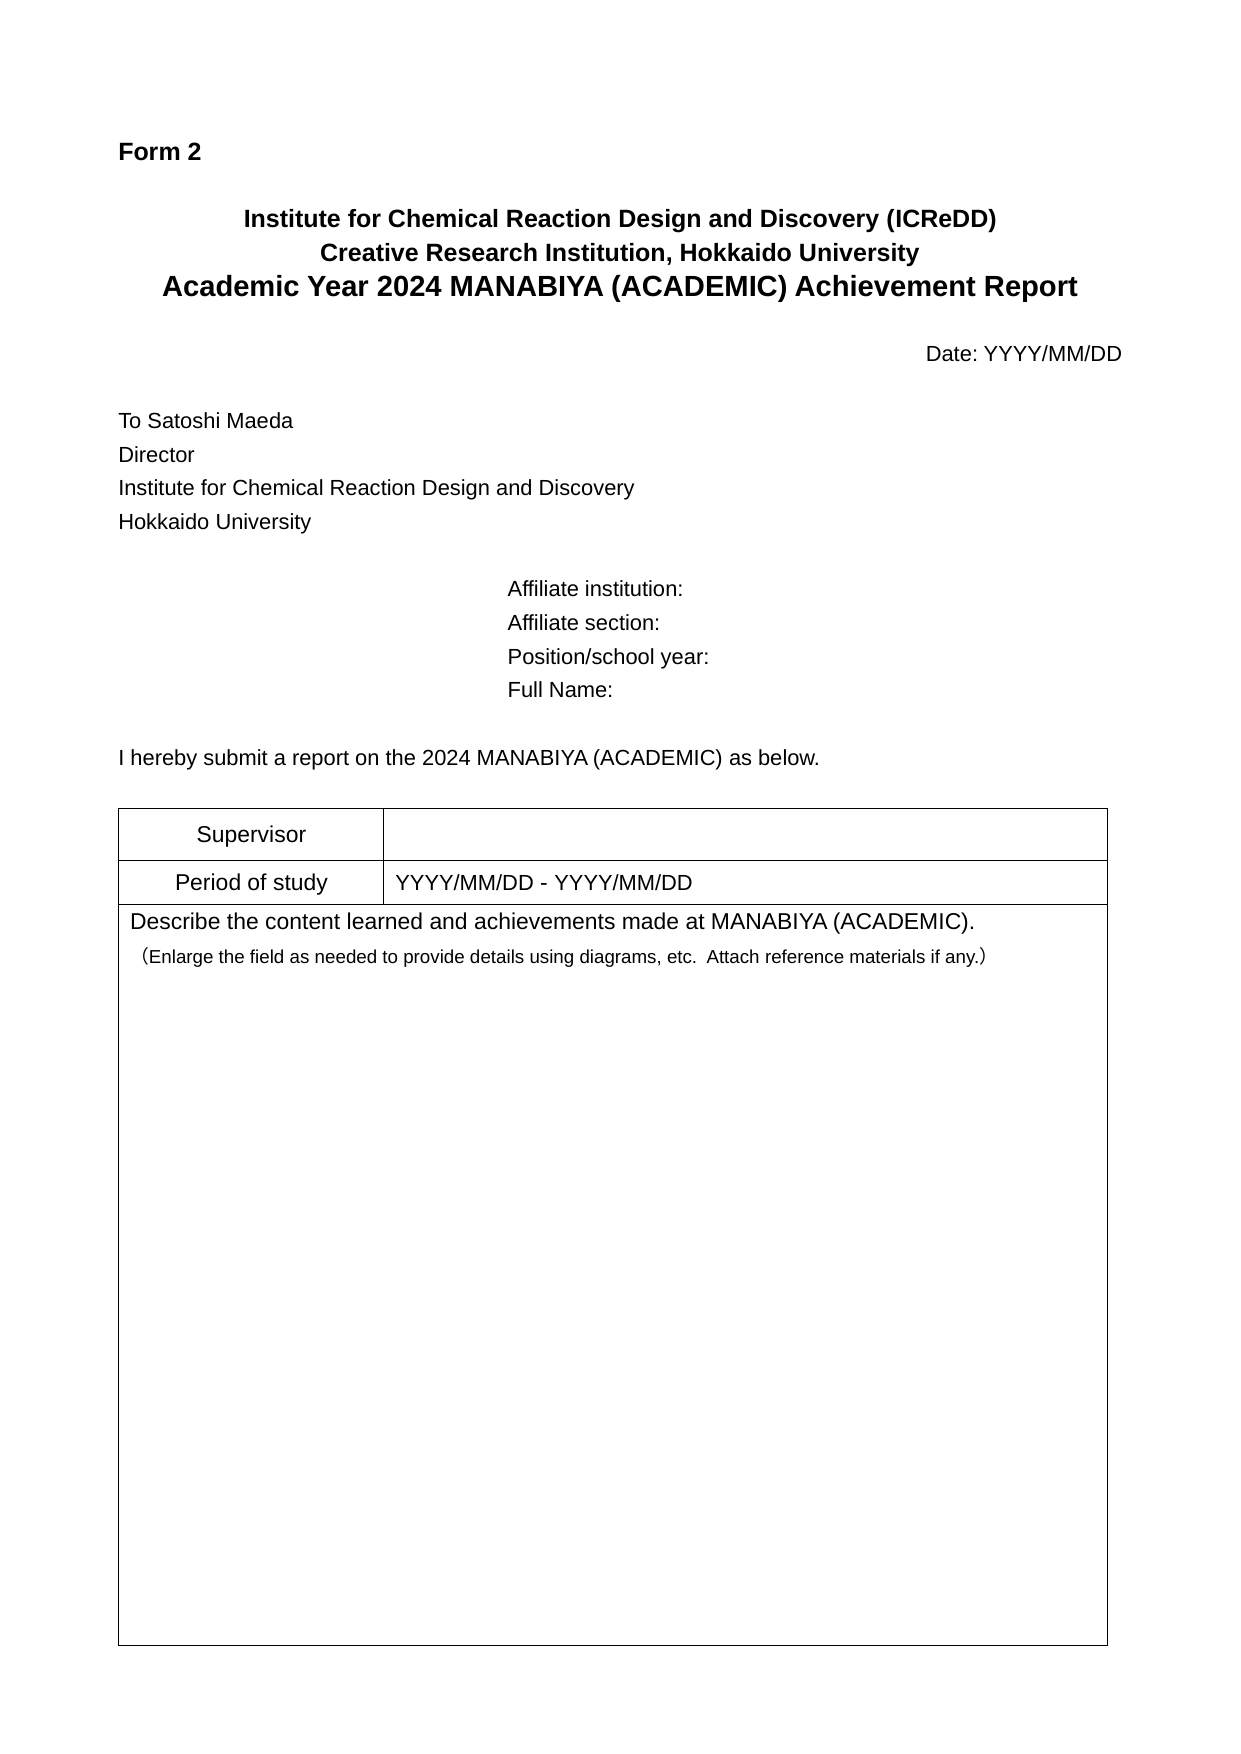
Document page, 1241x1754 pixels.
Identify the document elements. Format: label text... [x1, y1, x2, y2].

text Director [118, 437, 1122, 471]
text Creative Research Institution, Hokkaido University [118, 236, 1122, 269]
text Affiliate institution: [507, 572, 1122, 606]
text I hereby submit a report on the 2024 MANABIYA (ACADEMIC) as below. [118, 740, 1122, 774]
text Position/school year: [507, 639, 1122, 673]
text Affiliate section: [507, 606, 1122, 639]
text Full Name: [507, 673, 1122, 707]
text To Satoshi Maeda [118, 404, 1122, 437]
table_header Supervisor [119, 809, 383, 860]
text Form 2 [118, 135, 1122, 168]
table_cell Period of study [119, 861, 383, 904]
text Institute for Chemical Reaction Design and Discovery (ICReDD) [118, 202, 1122, 236]
text Hokkaido University [118, 505, 1122, 538]
text Institute for Chemical Reaction Design and Discovery [118, 471, 1122, 505]
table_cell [119, 905, 1107, 1645]
table_cell YYYY/MM/DD - YYYY/MM/DD [384, 861, 1107, 904]
text Date: YYYY/MM/DD [118, 337, 1122, 370]
text Academic Year 2024 MANABIYA (ACADEMIC) Achievement Report [118, 269, 1122, 303]
table_header [384, 809, 1107, 860]
